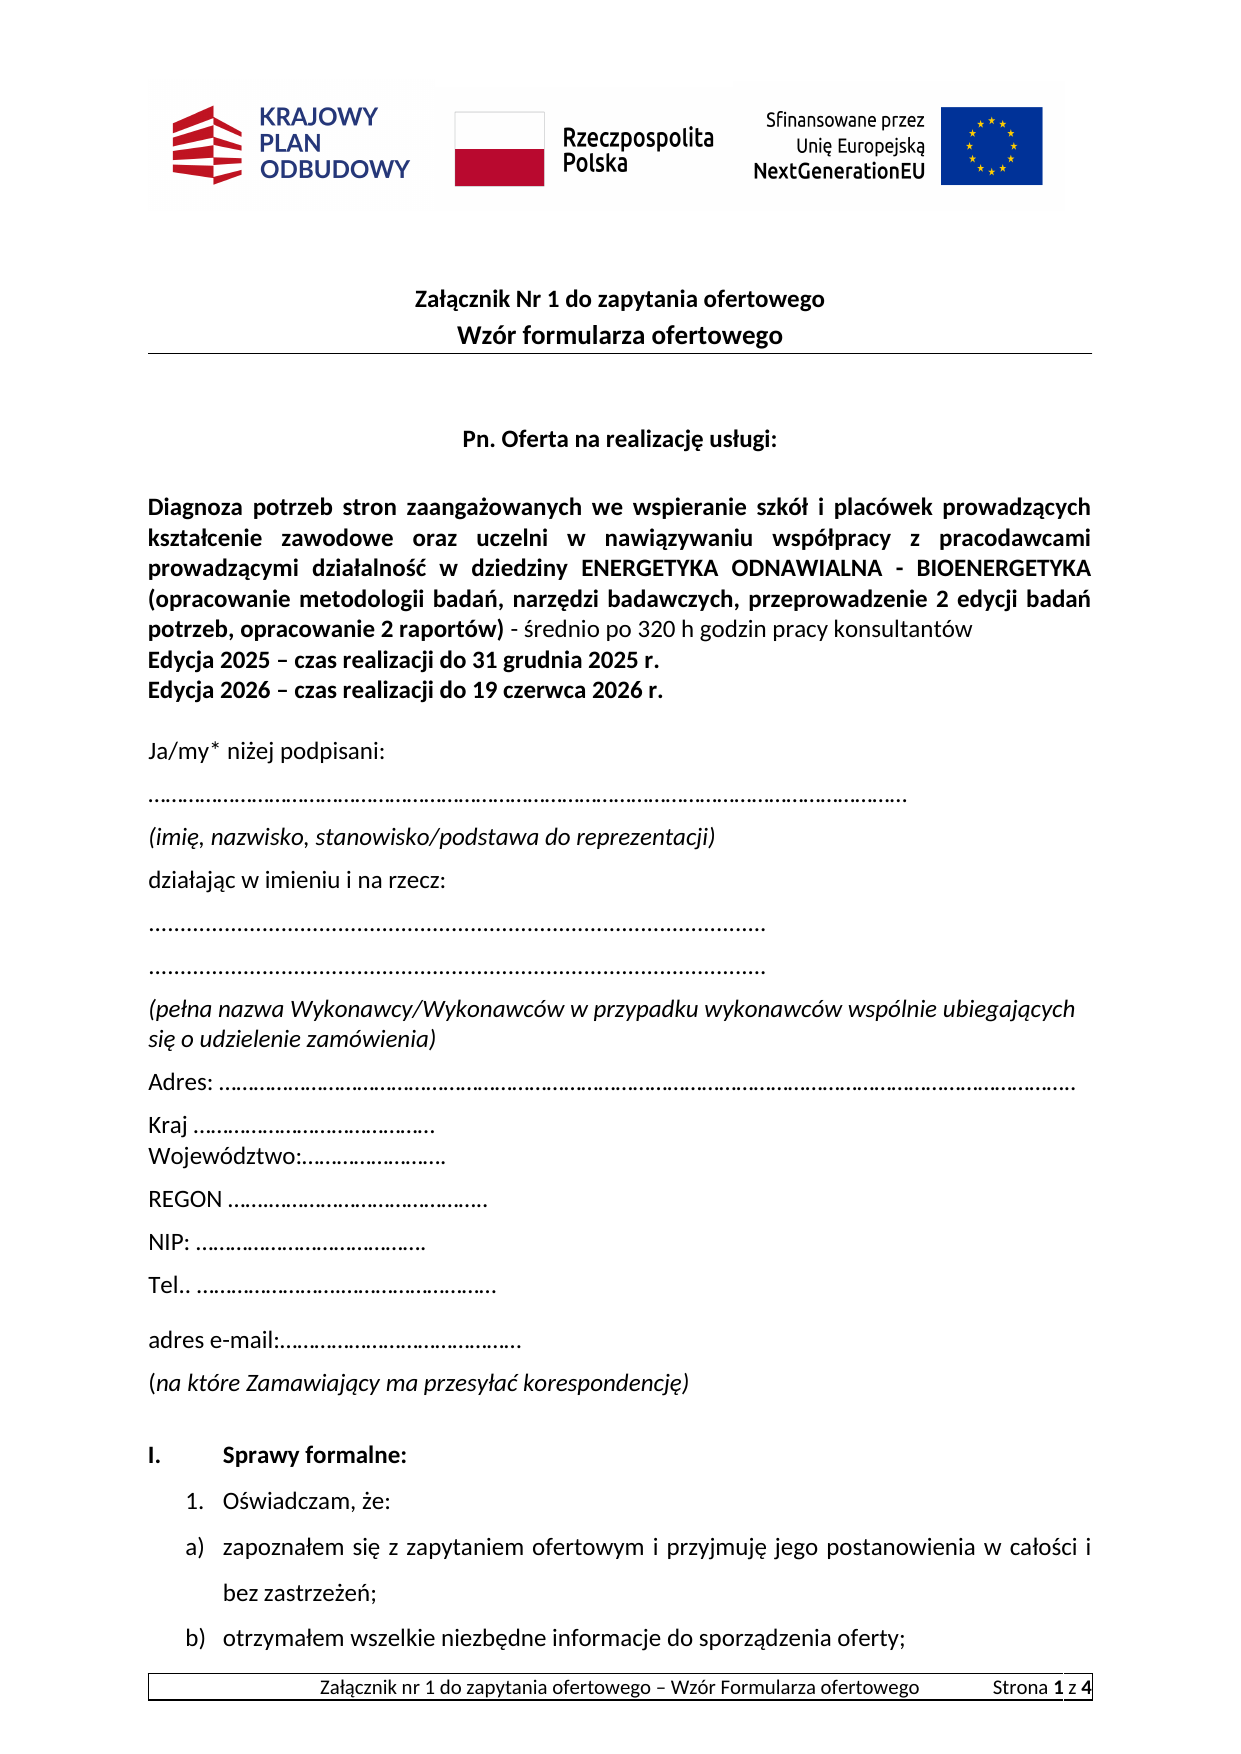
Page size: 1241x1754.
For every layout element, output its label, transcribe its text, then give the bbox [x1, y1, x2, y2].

text adres e-mail:…………………………………… [148, 1324, 1092, 1355]
text Edycja 2025 – czas realizacji do 31 grudnia 2025 r. [148, 644, 1092, 674]
text .................................................................................................. [148, 950, 1092, 981]
text Tel.. …………………….……………………… [148, 1269, 1092, 1299]
text Kraj …………………………………… [148, 1109, 1092, 1140]
text działając w imieniu i na rzecz: [148, 864, 1092, 895]
list otrzymałem wszelkie niezbędne informacje do sporządzenia oferty; [185, 1622, 1092, 1653]
text .................................................................................................. [148, 907, 1092, 938]
text Adres: ………………………………………………………………………………………………………………………………….. [148, 1066, 1092, 1097]
text Województwo:……………………. [148, 1140, 1092, 1170]
list Sprawy formalne: [148, 1439, 1092, 1470]
text Ja/my* niżej podpisani: [148, 735, 1092, 766]
picture [147, 79, 1065, 211]
text Wzór formularza ofertowego [148, 318, 1092, 353]
text NIP: …………………………………. [148, 1226, 1092, 1256]
text (na które Zamawiający ma przesyłać korespondencję) [148, 1367, 1092, 1398]
list zapoznałem się z zapytaniem ofertowym i przyjmuję jego postanowienia w całości i bez zastrzeżeń; [185, 1531, 1092, 1607]
text Załącznik Nr 1 do zapytania ofertowego [148, 283, 1092, 313]
list Oświadczam, że: [185, 1485, 1092, 1516]
text (imię, nazwisko, stanowisko/podstawa do reprezentacji) [148, 821, 1092, 852]
text Diagnoza potrzeb stron zaangażowanych we wspieranie szkół i placówek prowadzących kształcenie zawodowe oraz uczelni w nawiązywaniu współpracy z pracodawcami prowadzącymi działalność w dziedziny ENERGETYKA ODNAWIALNA - BIOENERGETYKA (opracowanie metodologii badań, narzędzi badawczych, przeprowadzenie 2 edycji badań potrzeb, opracowanie 2 raportów) - średnio po 320 h godzin pracy konsultantów [148, 491, 1092, 644]
text REGON …….……………………………….. [148, 1183, 1092, 1213]
text (pełna nazwa Wykonawcy/Wykonawców w przypadku wykonawców wspólnie ubiegających się o udzielenie zamówienia) [148, 994, 1092, 1053]
text …………………………………………………………………………………………………………………… [148, 778, 1092, 809]
text Edycja 2026 – czas realizacji do 19 czerwca 2026 r. [148, 674, 1092, 705]
text Pn. Oferta na realizację usługi: [148, 423, 1092, 454]
